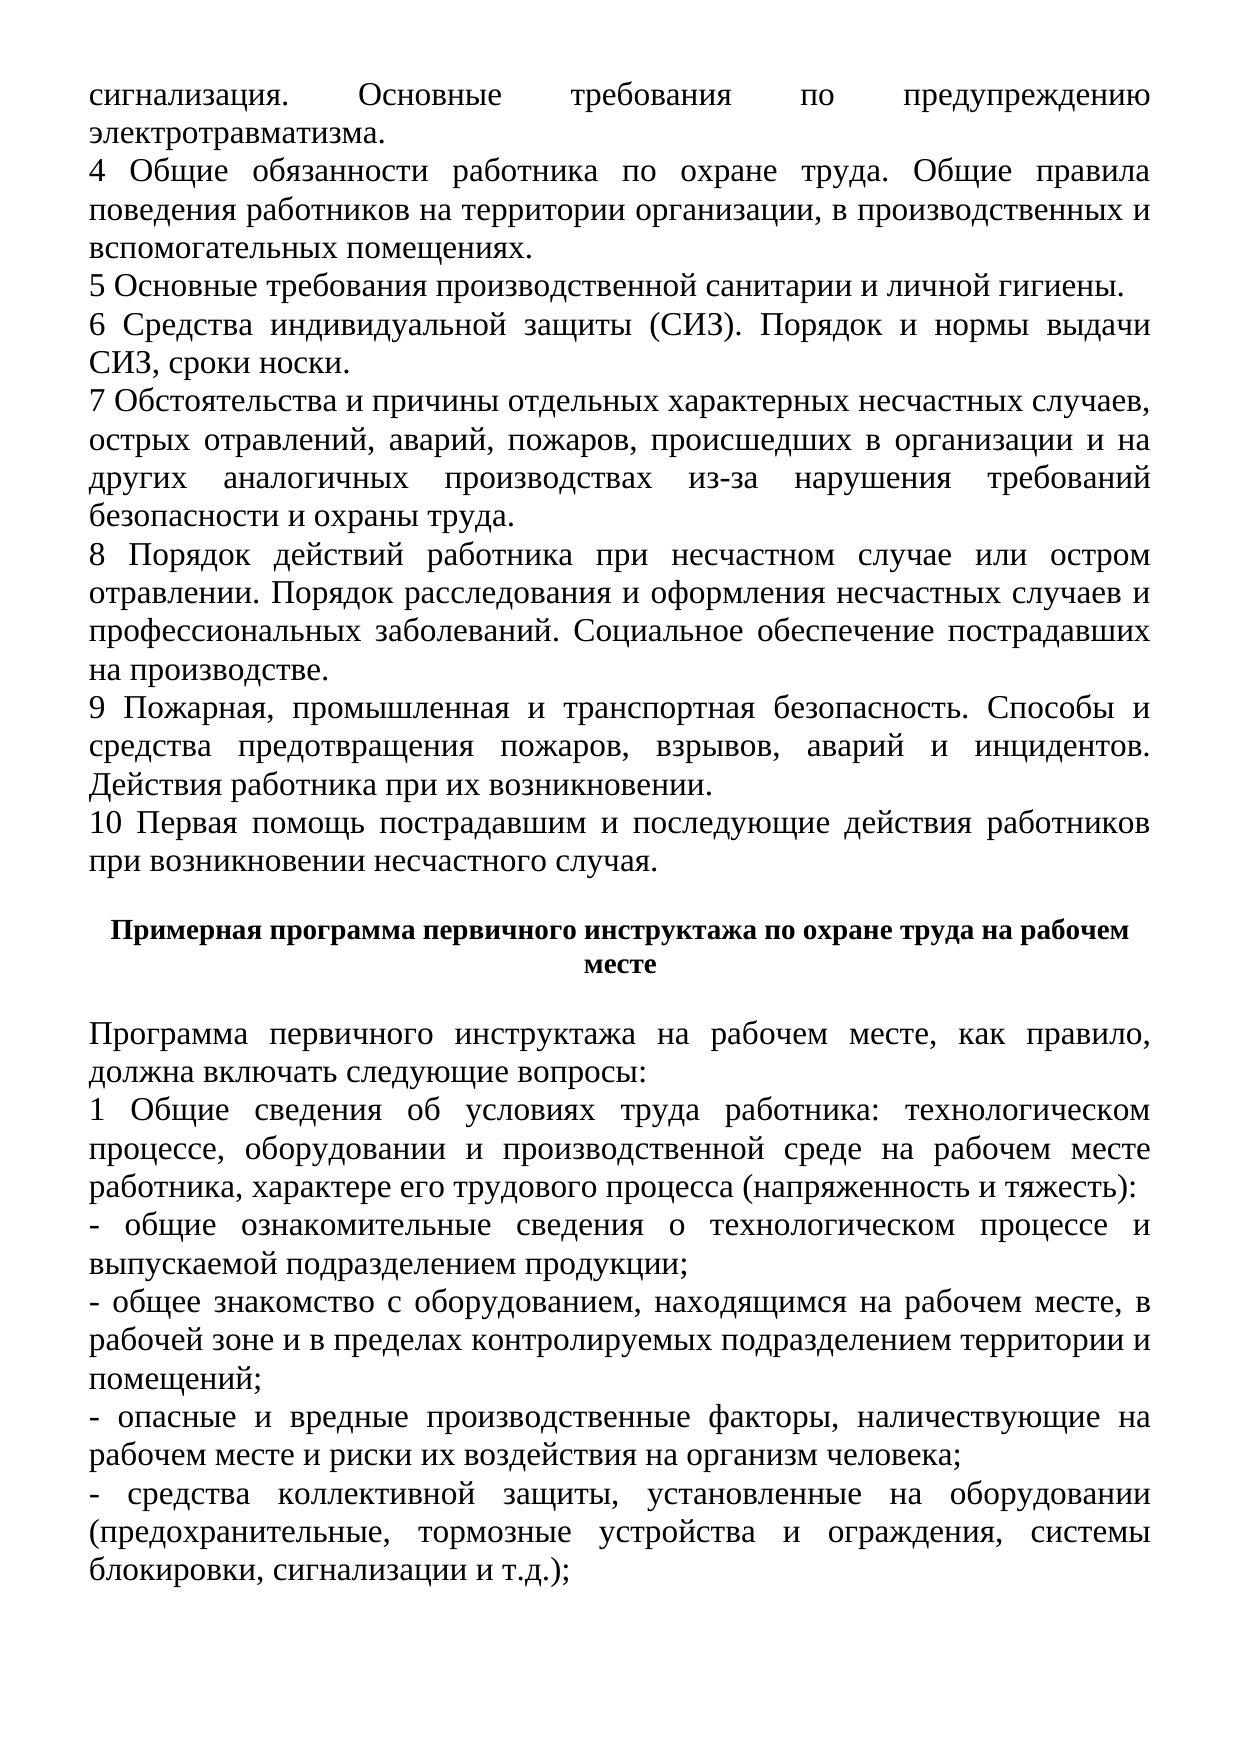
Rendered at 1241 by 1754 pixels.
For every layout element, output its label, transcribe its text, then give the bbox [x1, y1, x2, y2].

text 4 Общие обязанности работника по охране труда. Общие правила поведения работников на территории организации, в производственных и вспомогательных помещениях. [89, 151, 1152, 266]
text - средства коллективной защиты, установленные на оборудовании (предохранительные, тормозные устройства и ограждения, системы блокировки, сигнализации и т.д.); [89, 1473, 1152, 1588]
text - общее знакомство с оборудованием, находящимся на рабочем месте, в рабочей зоне и в пределах контролируемых подразделением территории и помещений; [89, 1281, 1152, 1396]
text 5 Основные требования производственной санитарии и личной гигиены. [89, 266, 1152, 304]
text 7 Обстоятельства и причины отдельных характерных несчастных случаев, острых отравлений, аварий, пожаров, происшедших в организации и на других аналогичных производствах из-за нарушения требований безопасности и охраны труда. [89, 381, 1152, 534]
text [89, 74, 1152, 151]
text - общие ознакомительные сведения о технологическом процессе и выпускаемой подразделением продукции; [89, 1205, 1152, 1281]
text - опасные и вредные производственные факторы, наличествующие на рабочем месте и риски их воздействия на организм человека; [89, 1396, 1152, 1473]
text 6 Средства индивидуальной защиты (СИЗ). Порядок и нормы выдачи СИЗ, сроки носки. [89, 304, 1152, 381]
text Примерная программа первичного инструктажа по охране труда на рабочем месте [89, 912, 1152, 979]
text 1 Общие сведения об условиях труда работника: технологическом процессе, оборудовании и производственной среде на рабочем месте работника, характере его трудового процесса (напряженность и тяжесть): [89, 1090, 1152, 1205]
text 10 Первая помощь пострадавшим и последующие действия работников при возникновении несчастного случая. [89, 802, 1152, 879]
text Программа первичного инструктажа на рабочем месте, как правило, должна включать следующие вопросы: [89, 1013, 1152, 1090]
text 8 Порядок действий работника при несчастном случае или остром отравлении. Порядок расследования и оформления несчастных случаев и профессиональных заболеваний. Социальное обеспечение пострадавших на производстве. [89, 534, 1152, 687]
text 9 Пожарная, промышленная и транспортная безопасность. Способы и средства предотвращения пожаров, взрывов, аварий и инцидентов. Действия работника при их возникновении. [89, 687, 1152, 802]
